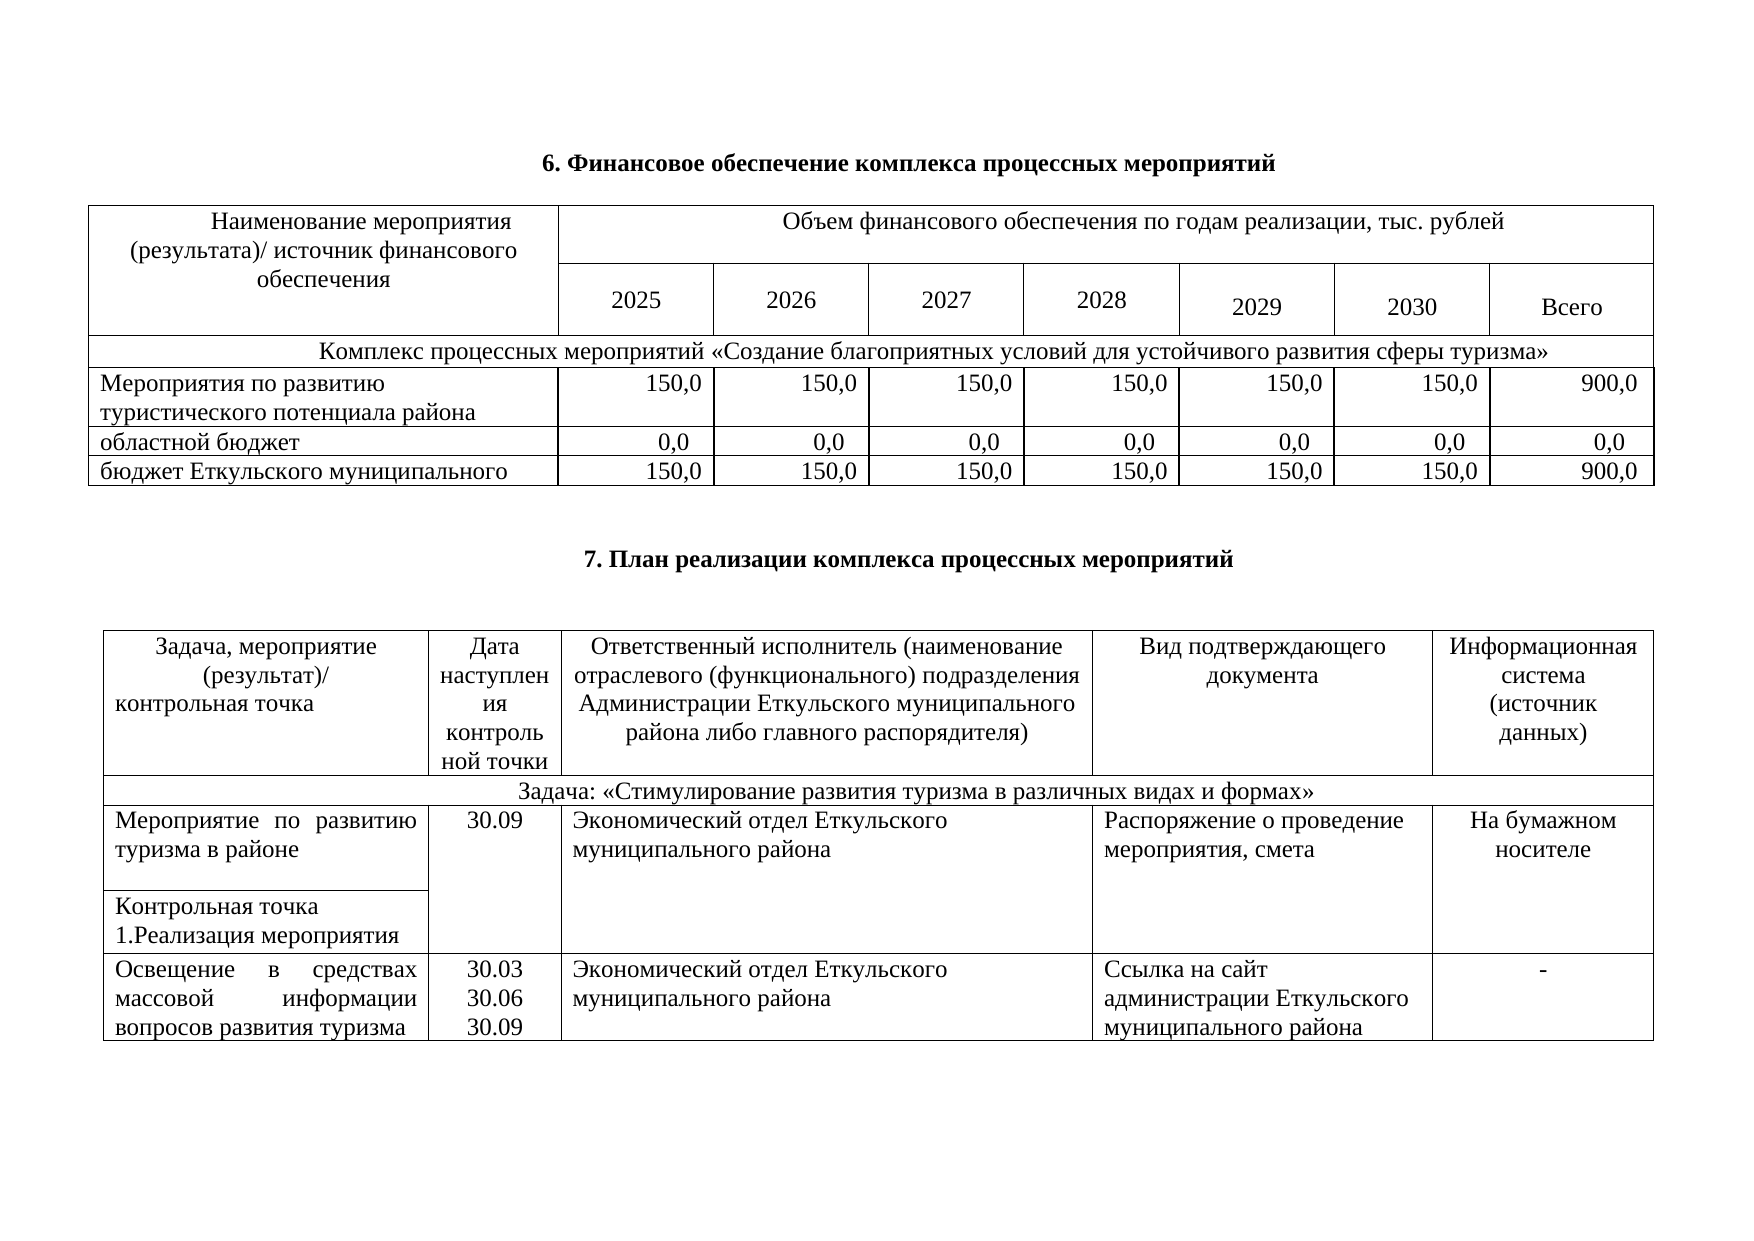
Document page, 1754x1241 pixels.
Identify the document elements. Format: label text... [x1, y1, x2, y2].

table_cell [1093, 954, 1432, 1040]
table_cell 150,0 [1335, 456, 1489, 485]
table_cell 150,0 [1180, 456, 1333, 485]
table_header Ответственный исполнитель (наименование отраслевого (функционального) подразделения Администрации Еткульского муниципального района либо главного распорядителя) [562, 631, 1092, 775]
table_cell 0,0 [715, 427, 868, 455]
table_header Информационная система (источник данных) [1433, 631, 1653, 775]
table_cell 2026 [714, 264, 868, 335]
table_cell Освещение в средствах массовой информации вопросов развития туризма [104, 954, 428, 1040]
table_cell Мероприятия по развитию туристического потенциала района [89, 368, 557, 426]
table_cell - [1433, 954, 1653, 1040]
table_cell Задача: «Стимулирование развития туризма в различных видах и формах» [104, 776, 1653, 804]
text 6. Финансовое обеспечение комплекса процессных мероприятий [89, 148, 1654, 176]
table_cell 2027 [869, 264, 1023, 335]
table_cell 0,0 [1180, 427, 1333, 455]
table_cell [562, 954, 1092, 1040]
table_cell 0,0 [1025, 427, 1178, 455]
table_cell 0,0 [870, 427, 1023, 455]
table_header Наименование мероприятия (результата)/ источник финансового обеспечения [89, 206, 558, 335]
table_cell 30.09 [429, 806, 561, 953]
table_cell 150,0 [559, 368, 713, 426]
table_header Дата наступления контрольной точки [429, 631, 561, 775]
table_cell 150,0 [715, 456, 868, 485]
table_cell областной бюджет [89, 427, 557, 455]
table_cell 150,0 [1335, 368, 1489, 426]
table_cell 0,0 [1491, 427, 1653, 455]
table_cell 2028 [1024, 264, 1179, 335]
table_cell Мероприятие по развитию туризма в районе [104, 806, 428, 890]
table_cell 150,0 [870, 456, 1023, 485]
table_cell бюджет Еткульского муниципального [89, 456, 557, 485]
table_cell 150,0 [715, 368, 868, 426]
table_cell Распоряжение о проведение мероприятия, смета [1093, 806, 1432, 953]
table_header Вид подтверждающего документа [1093, 631, 1432, 775]
table_cell На бумажном носителе [1433, 806, 1653, 953]
table_cell Комплекс процессных мероприятий «Создание благоприятных условий для устойчивого развития сферы туризма» [89, 336, 1653, 367]
table_cell Экономический отдел Еткульского муниципального района [562, 806, 1092, 953]
table_cell 0,0 [559, 427, 713, 455]
table_cell 150,0 [870, 368, 1023, 426]
table_cell Всего [1490, 264, 1653, 335]
table_header Задача, мероприятие (результат)/ контрольная точка [104, 631, 428, 775]
table_cell 150,0 [559, 456, 713, 485]
text 7. План реализации комплекса процессных мероприятий [89, 544, 1654, 572]
table_header Объем финансового обеспечения по годам реализации, тыс. рублей [559, 206, 1653, 263]
table_cell 2029 [1180, 264, 1334, 335]
table_cell 2025 [559, 264, 713, 335]
table_cell 150,0 [1025, 456, 1178, 485]
table_cell 150,0 [1025, 368, 1178, 426]
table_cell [429, 954, 561, 1040]
table_cell 2030 [1335, 264, 1489, 335]
table_cell 900,0 [1491, 368, 1653, 426]
table_cell 900,0 [1491, 456, 1653, 485]
table_cell Контрольная точка 1.Реализация мероприятия [104, 891, 428, 953]
table_cell 0,0 [1335, 427, 1489, 455]
table_cell 150,0 [1180, 368, 1333, 426]
